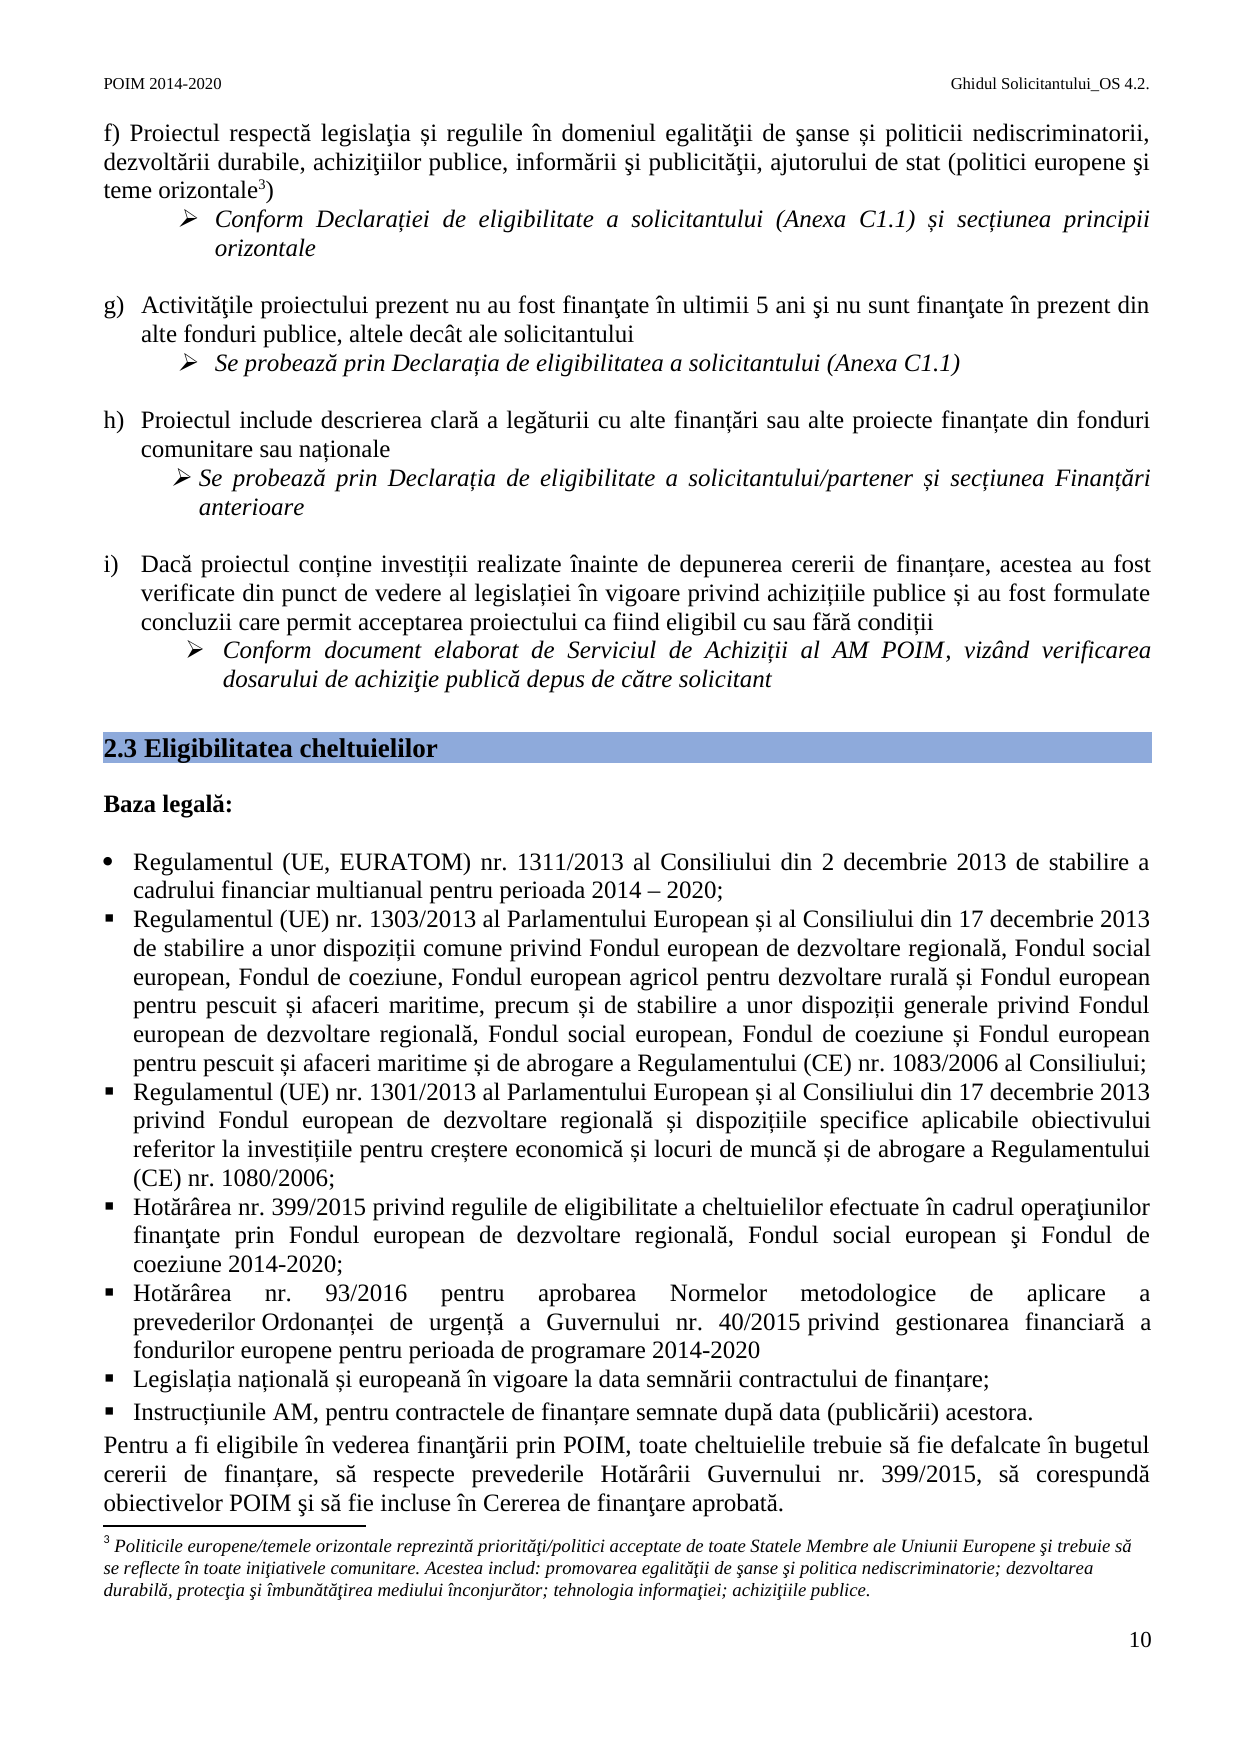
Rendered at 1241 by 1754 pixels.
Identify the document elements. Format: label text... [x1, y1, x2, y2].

list Se probează prin Declarația de eligibilitatea a solicitantului (Anexa C1.1) [177, 348, 1152, 377]
list Activităţile proiectului prezent nu au fost finanţate în ultimii 5 ani şi nu sunt finanţate în prezent din alte fonduri publice, altele decât ale solicitantului [103, 291, 1152, 348]
text Baza legală: [103, 789, 1152, 818]
list Conform document elaborat de Serviciul de Achiziții al AM POIM, vizând verificarea dosarului de achiziţie publică depus de către solicitant [185, 636, 1152, 693]
list Dacă proiectul conține investiții realizate înainte de depunerea cererii de finanțare, acestea au fost verificate din punct de vedere al legislației în vigoare privind achizițiile publice și au fost formulate concluzii care permit acceptarea proiectului ca fiind eligibil cu sau fără condiții [103, 549, 1152, 636]
list Hotărârea nr. 399/2015 privind regulile de eligibilitate a cheltuielilor efectuate în cadrul operaţiunilor finanţate prin Fondul european de dezvoltare regională, Fondul social european şi Fondul de coeziune 2014-2020; [103, 1192, 1152, 1278]
list Regulamentul (UE) nr. 1301/2013 al Parlamentului European și al Consiliului din 17 decembrie 2013 privind Fondul european de dezvoltare regională și dispozițiile specifice aplicabile obiectivului referitor la investițiile pentru creștere economică și locuri de muncă și de abrogare a Regulamentului (CE) nr. 1080/2006; [103, 1077, 1152, 1192]
list Instrucțiunile AM, pentru contractele de finanțare semnate după data (publicării) acestora. [103, 1397, 1152, 1426]
list Conform Declarației de eligibilitate a solicitantului (Anexa C1.1) și secțiunea principii orizontale [177, 204, 1152, 262]
list Se probează prin Declarația de eligibilitate a solicitantului/partener și secțiunea Finanțări anterioare [171, 463, 1152, 521]
list Regulamentul (UE) nr. 1303/2013 al Parlamentului European și al Consiliului din 17 decembrie 2013 de stabilire a unor dispoziții comune privind Fondul european de dezvoltare regională, Fondul social european, Fondul de coeziune, Fondul european agricol pentru dezvoltare rurală și Fondul european pentru pescuit și afaceri maritime, precum și de stabilire a unor dispoziții generale privind Fondul european de dezvoltare regională, Fondul social european, Fondul de coeziune și Fondul european pentru pescuit și afaceri maritime și de abrogare a Regulamentului (CE) nr. 1083/2006 al Consiliului; [103, 904, 1152, 1077]
list Proiectul include descrierea clară a legăturii cu alte finanțări sau alte proiecte finanțate din fonduri comunitare sau naționale [103, 406, 1152, 463]
list Legislația națională și europeană în vigoare la data semnării contractului de finanțare; [103, 1364, 1152, 1393]
text Pentru a fi eligibile în vederea finanţării prin POIM, toate cheltuielile trebuie să fie defalcate în bugetul cererii de finanțare, să respecte prevederile Hotărârii Guvernului nr. 399/2015, să corespundă obiectivelor POIM şi să fie incluse în Cererea de finanţare aprobată. [103, 1430, 1152, 1517]
list Regulamentul (UE, EURATOM) nr. 1311/2013 al Consiliului din 2 decembrie 2013 de stabilire a cadrului financiar multianual pentru perioada 2014 – 2020; [103, 847, 1152, 904]
list Hotărârea nr. 93/2016 pentru aprobarea Normelor metodologice de aplicare a prevederilor Ordonanței de urgență a Guvernului nr. 40/2015 privind gestionarea financiară a fondurilor europene pentru perioada de programare 2014-2020 [103, 1278, 1152, 1364]
subtitle 2.3 Eligibilitatea cheltuielilor [103, 732, 1152, 763]
text f) Proiectul respectă legislaţia și regulile în domeniul egalităţii de şanse și politicii nediscriminatorii, dezvoltării durabile, achiziţiilor publice, informării şi publicităţii, ajutorului de stat (politici europene şi teme orizontale) [103, 118, 1152, 204]
